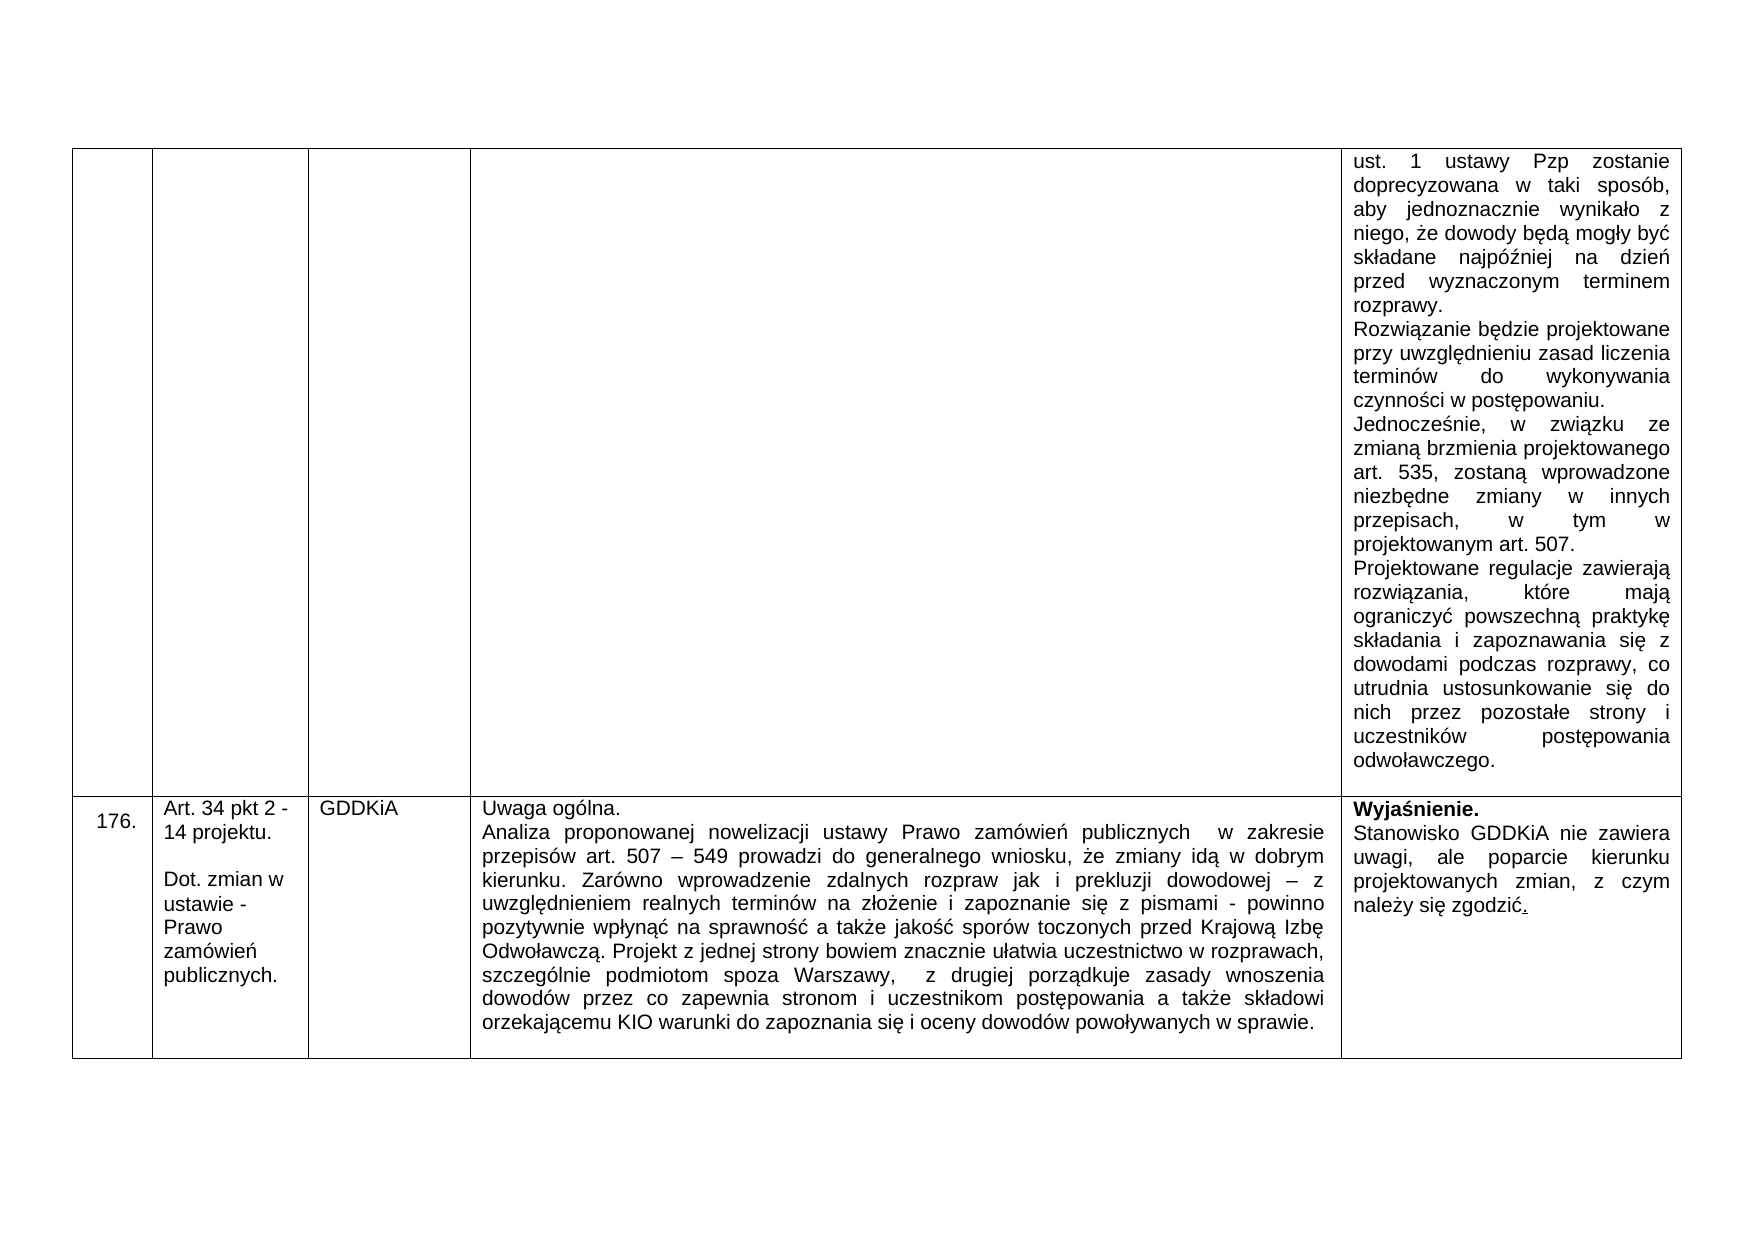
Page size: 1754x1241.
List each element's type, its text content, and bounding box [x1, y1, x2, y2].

table_cell Art. 34 pkt 2 - 14 projektu. Dot. zmian w ustawie - Prawo zamówień publicznych. [153, 797, 308, 1057]
table_cell Wyjaśnienie. Stanowisko GDDKiA nie zawiera uwagi, ale poparcie kierunku projektowanych zmian, z czym należy się zgodzić. [1342, 797, 1681, 1057]
table_cell GDDKiA [309, 797, 470, 1057]
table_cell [309, 149, 470, 796]
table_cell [1342, 149, 1681, 796]
table_cell Uwaga ogólna. Analiza proponowanej nowelizacji ustawy Prawo zamówień publicznych w zakresie przepisów art. 507 – 549 prowadzi do generalnego wniosku, że zmiany idą w dobrym kierunku. Zarówno wprowadzenie zdalnych rozpraw jak i prekluzji dowodowej – z uwzględnieniem realnych terminów na złożenie i zapoznanie się z pismami - powinno pozytywnie wpłynąć na sprawność a także jakość sporów toczonych przed Krajową Izbę Odwoławczą. Projekt z jednej strony bowiem znacznie ułatwia uczestnictwo w rozprawach, szczególnie podmiotom spoza Warszawy, z drugiej porządkuje zasady wnoszenia dowodów przez co zapewnia stronom i uczestnikom postępowania a także składowi orzekającemu KIO warunki do zapoznania się i oceny dowodów powoływanych w sprawie. [471, 797, 1341, 1057]
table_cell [153, 149, 308, 796]
table_cell [73, 149, 152, 796]
table_cell [73, 797, 152, 1057]
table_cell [471, 149, 1341, 796]
